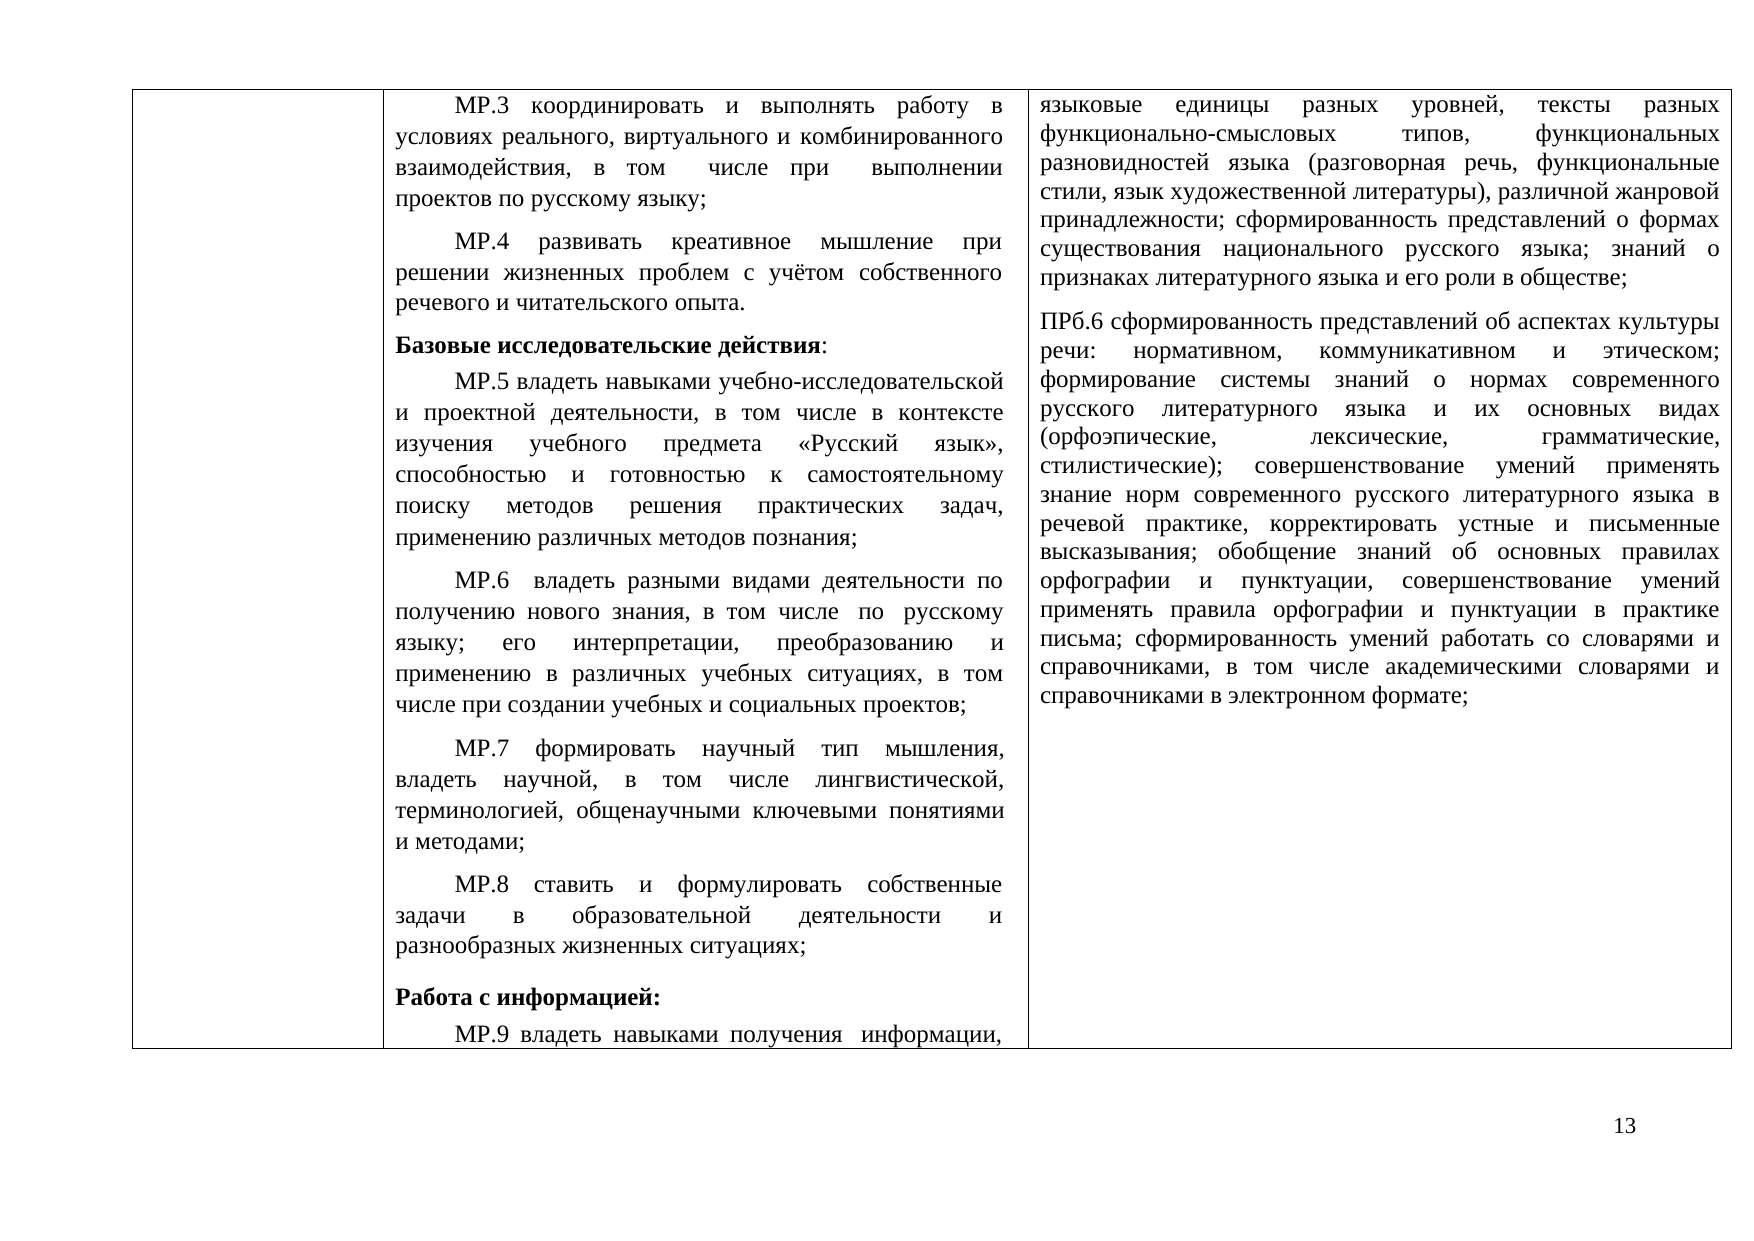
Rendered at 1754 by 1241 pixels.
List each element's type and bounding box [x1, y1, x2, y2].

table_cell [384, 90, 1028, 1048]
table_cell [133, 90, 383, 1048]
table_cell [1029, 90, 1731, 1048]
